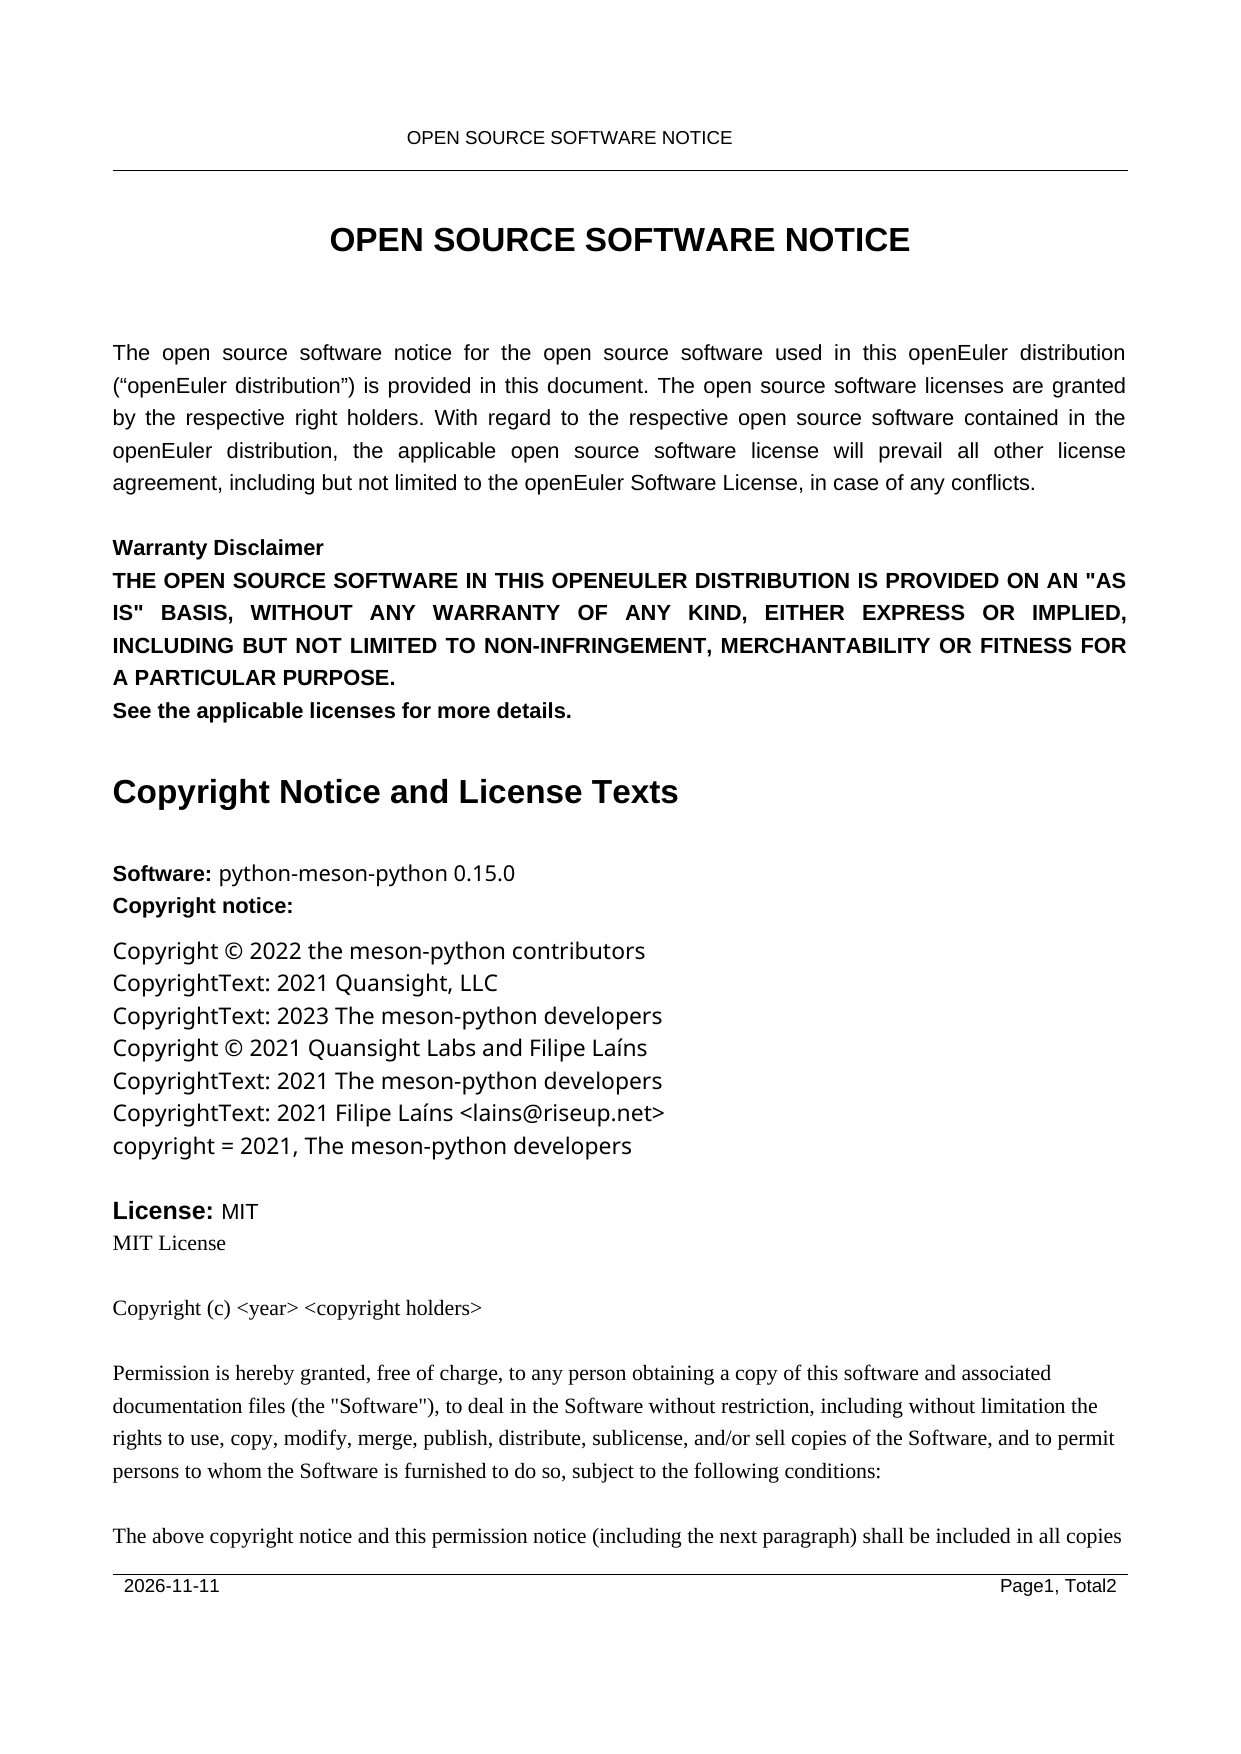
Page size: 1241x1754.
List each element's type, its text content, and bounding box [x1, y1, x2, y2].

text THE OPEN SOURCE SOFTWARE IN THIS OPENEULER DISTRIBUTION IS PROVIDED ON AN "AS IS" BASIS, WITHOUT ANY WARRANTY OF ANY KIND, EITHER EXPRESS OR IMPLIED, INCLUDING BUT NOT LIMITED TO NON-INFRINGEMENT, MERCHANTABILITY OR FITNESS FOR A PARTICULAR PURPOSE. See the applicable licenses for more details. [112, 564, 1128, 726]
text Copyright Notice and License Texts [112, 759, 1128, 824]
text OPEN SOURCE SOFTWARE NOTICE [112, 206, 1128, 271]
title Software: python-meson-python 0.15.0 [112, 856, 1128, 889]
text Warranty Disclaimer [112, 531, 1128, 564]
text The open source software notice for the open source software used in this openEuler distribution (“openEuler distribution”) is provided in this document. The open source software licenses are granted by the respective right holders. With regard to the respective open source software contained in the openEuler distribution, the applicable open source software license will prevail all other license agreement, including but not limited to the openEuler Software License, in case of any conflicts. [112, 336, 1128, 499]
text Copyright notice: [112, 889, 1128, 921]
text Copyright © 2022 the meson-python contributors CopyrightText: 2021 Quansight, LLC CopyrightText: 2023 The meson-python developers Copyright © 2021 Quansight Labs and Filipe Laíns CopyrightText: 2021 The meson-python developers CopyrightText: 2021 Filipe Laíns <lains@riseup.net> copyright = 2021, The meson-python developers [112, 934, 1128, 1194]
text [112, 1226, 1128, 1551]
text License: MIT [112, 1194, 1128, 1226]
